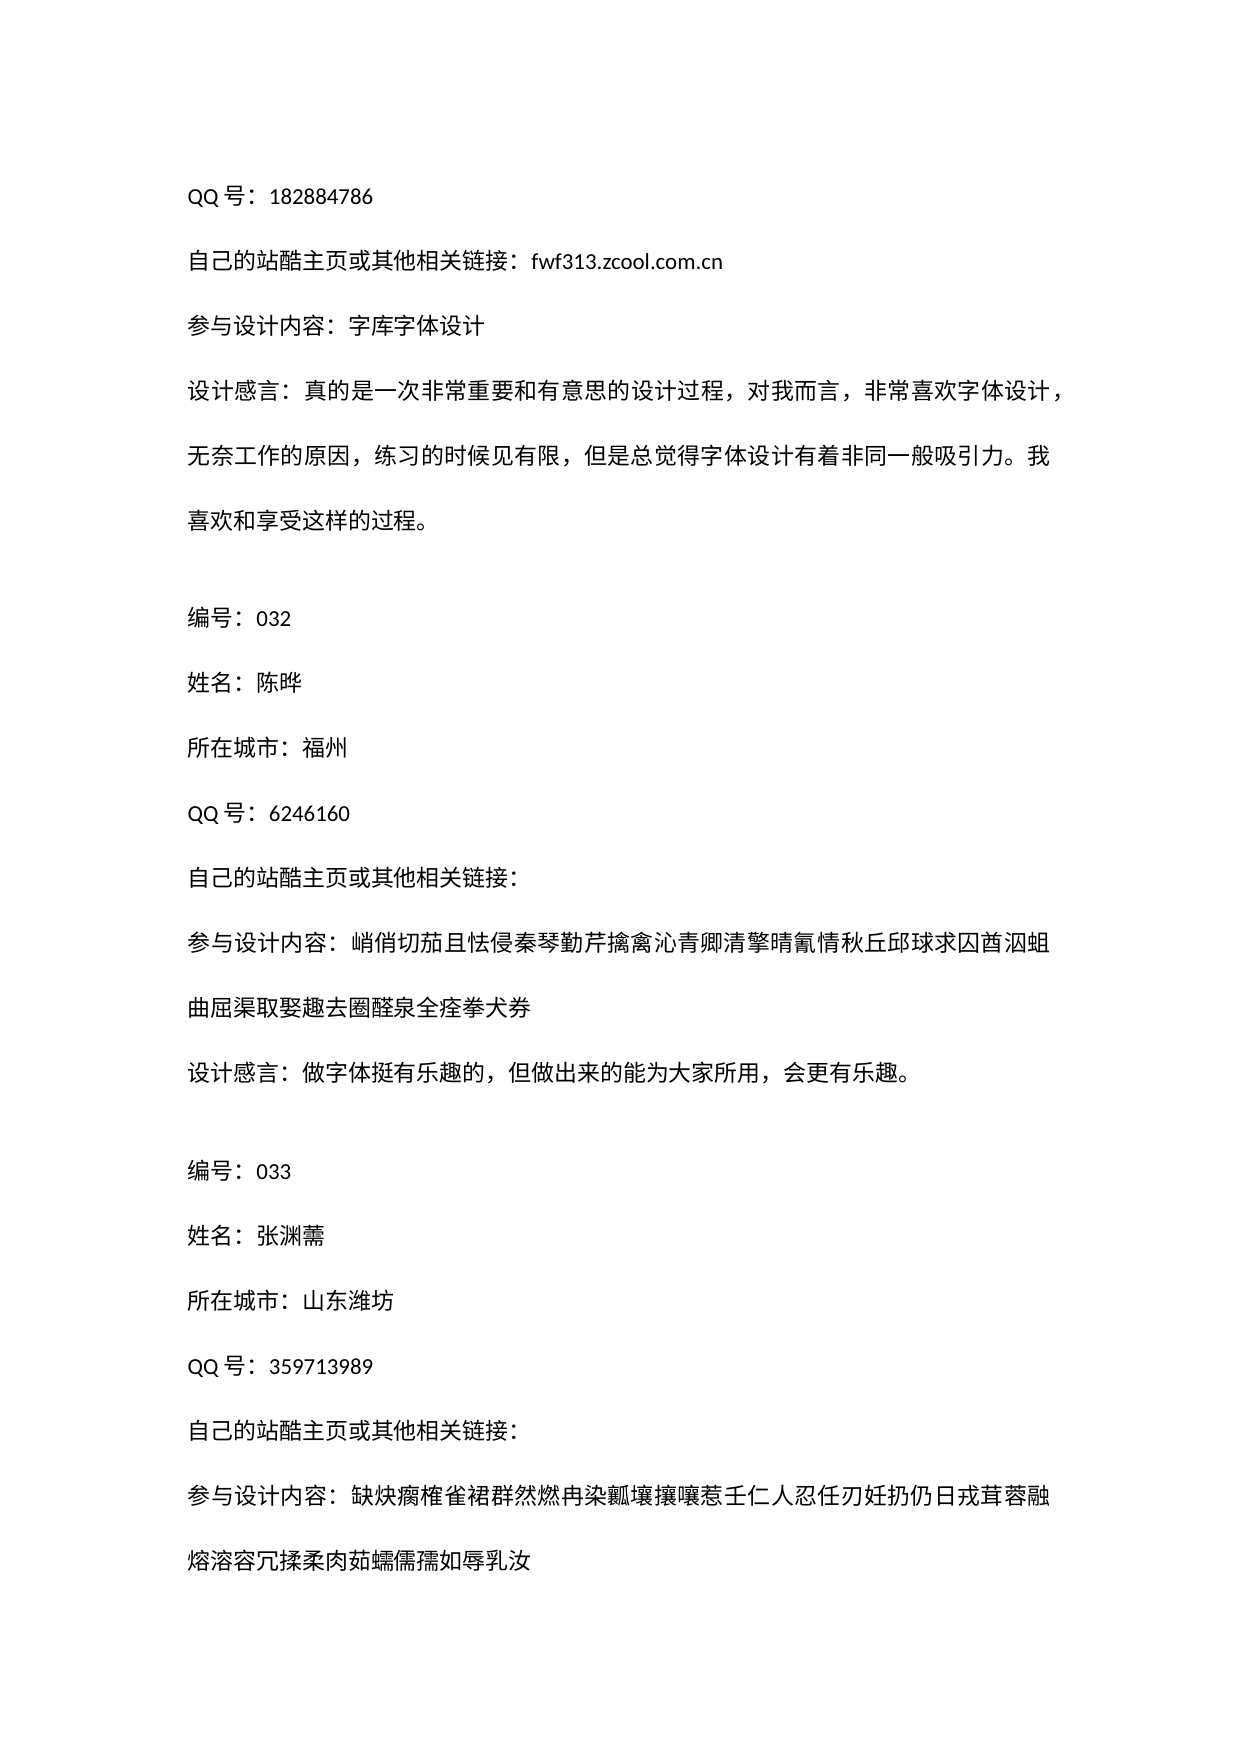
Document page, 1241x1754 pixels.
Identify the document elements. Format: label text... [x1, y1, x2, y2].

text 姓名：陈晔 [187, 649, 1053, 714]
text 自己的站酷主页或其他相关链接： [187, 844, 1053, 909]
text 编号：033 [187, 1137, 1053, 1202]
text 姓名：张渊薷 [187, 1202, 1053, 1267]
text 所在城市：山东潍坊 [187, 1267, 1053, 1332]
text 参与设计内容：字库字体设计 [187, 292, 1053, 357]
text 自己的站酷主页或其他相关链接： [187, 1397, 1053, 1462]
text QQ号：6246160 [187, 779, 1053, 844]
text QQ号：359713989 [187, 1332, 1053, 1397]
text 自己的站酷主页或其他相关链接：fwf313.zcool.com.cn [187, 227, 1053, 292]
text QQ号：182884786 [187, 162, 1053, 227]
text 参与设计内容：峭俏切茄且怯侵秦琴勤芹擒禽沁青卿清擎晴氰情秋丘邱球求囚酋泅蛆曲屈渠取娶趣去圈醛泉全痊拳犬券 [187, 909, 1053, 1039]
text 设计感言：做字体挺有乐趣的，但做出来的能为大家所用，会更有乐趣。 [187, 1039, 1053, 1104]
text 参与设计内容：缺炔瘸榷雀裙群然燃冉染瓤壤攘嚷惹壬仁人忍任刃妊扔仍日戎茸蓉融熔溶容冗揉柔肉茹蠕儒孺如辱乳汝 [187, 1462, 1053, 1592]
text 编号：032 [187, 584, 1053, 649]
text 所在城市：福州 [187, 714, 1053, 779]
text 设计感言：真的是一次非常重要和有意思的设计过程，对我而言，非常喜欢字体设计，无奈工作的原因，练习的时候见有限，但是总觉得字体设计有着非同一般吸引力。我喜欢和享受这样的过程。 [187, 357, 1053, 552]
